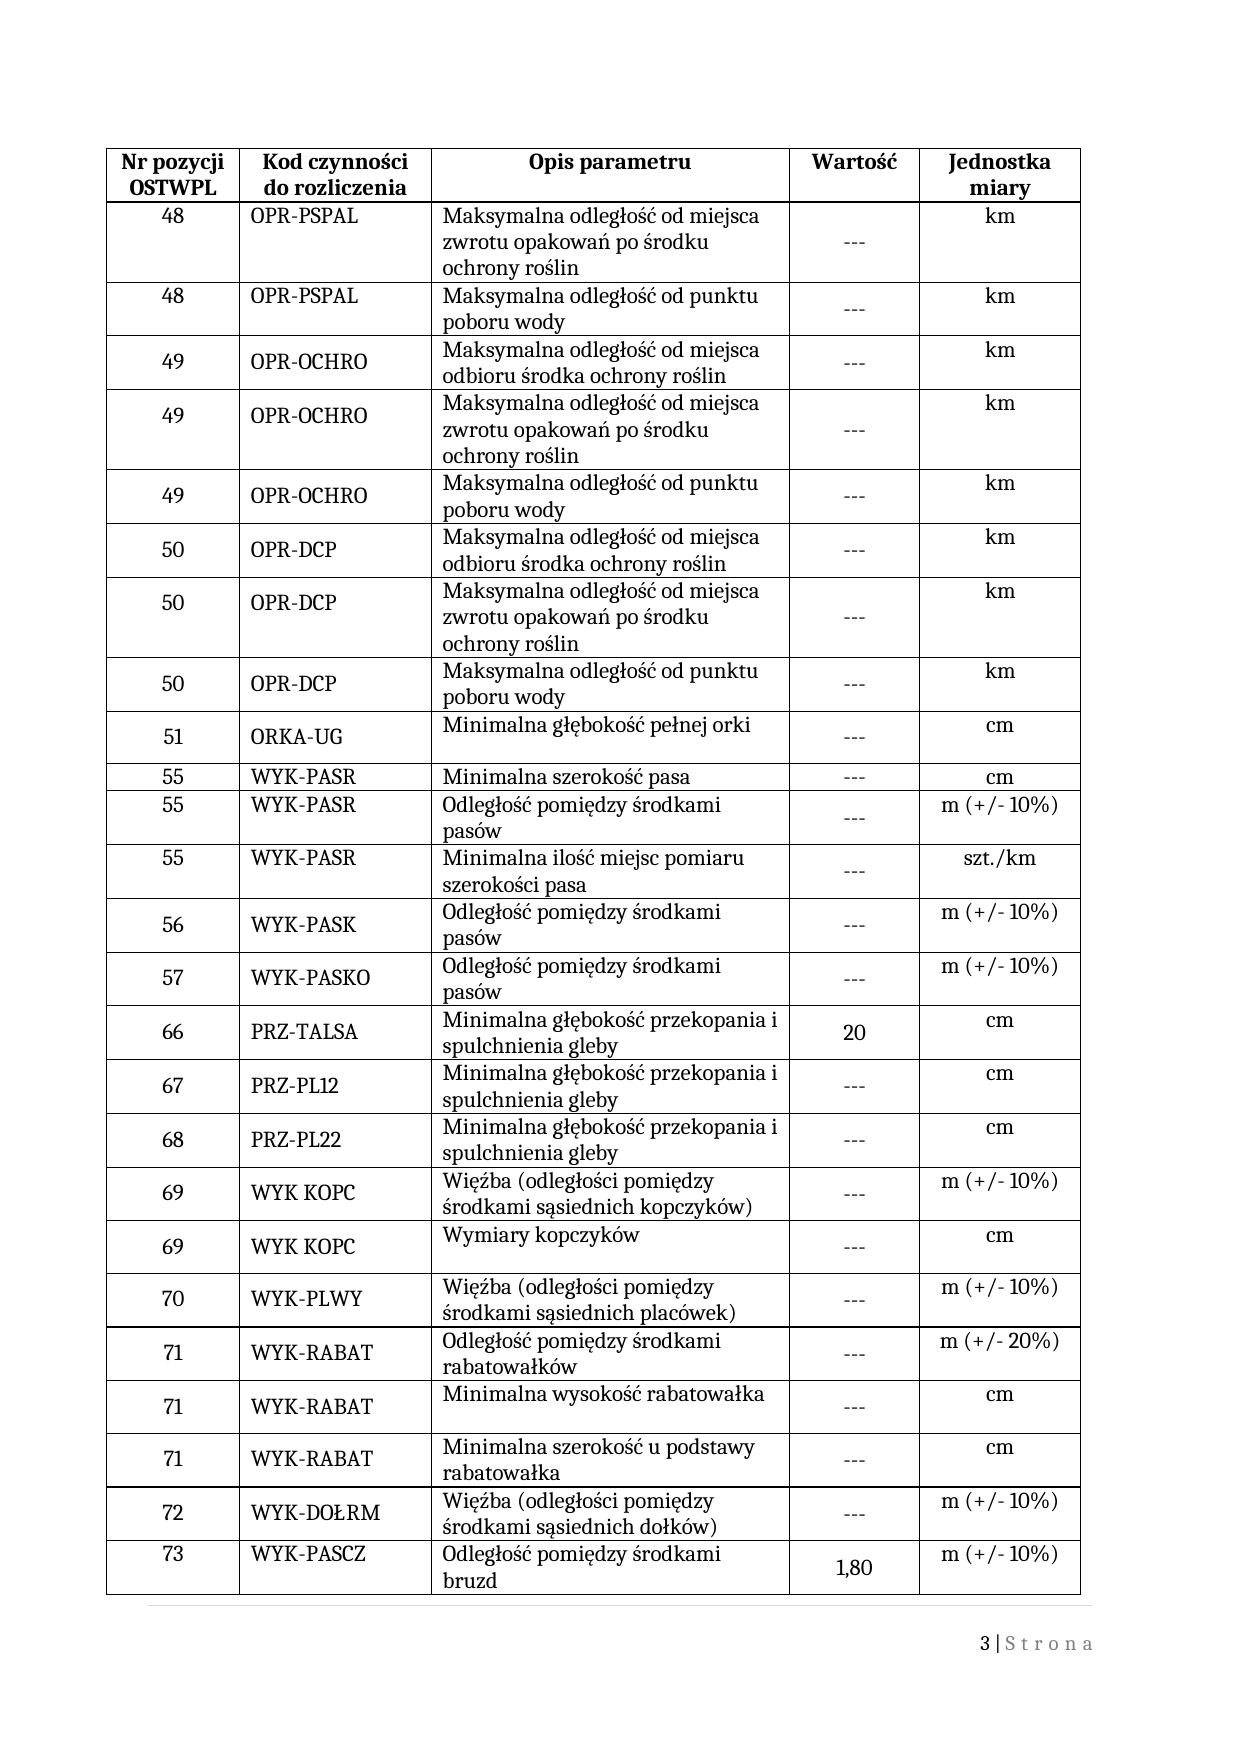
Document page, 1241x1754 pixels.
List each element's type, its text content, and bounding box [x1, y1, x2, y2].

table_cell 66 [107, 1006, 239, 1059]
table_cell 73 [107, 1541, 239, 1594]
table_cell 69 [107, 1168, 239, 1220]
table_cell WYK-RABAT [240, 1434, 431, 1486]
table_cell --- [790, 791, 919, 844]
table_cell 55 [107, 764, 239, 790]
table_cell Minimalna głębokość przekopania i spulchnienia gleby [432, 1060, 789, 1113]
table_cell Maksymalna odległość od punktu poboru wody [432, 658, 789, 711]
table_cell PRZ-PL22 [240, 1114, 431, 1167]
table_cell --- [790, 1328, 919, 1380]
table_cell WYK-PASR [240, 791, 431, 844]
table_cell Maksymalna odległość od miejsca odbioru środka ochrony roślin [432, 336, 789, 389]
table_cell m (+/- 20%) [920, 1328, 1080, 1380]
table_cell --- [790, 1060, 919, 1113]
table_cell --- [790, 524, 919, 577]
table_cell --- [790, 1168, 919, 1220]
table_cell 48 [107, 203, 239, 282]
table_cell 70 [107, 1274, 239, 1326]
table_cell 49 [107, 470, 239, 523]
table_cell Minimalna szerokość u podstawy rabatowałka [432, 1434, 789, 1486]
table_cell --- [790, 336, 919, 389]
table_cell 50 [107, 524, 239, 577]
table_cell km [920, 524, 1080, 577]
table_cell WYK-PLWY [240, 1274, 431, 1326]
table_cell Minimalna głębokość przekopania i spulchnienia gleby [432, 1006, 789, 1059]
table_cell Odległość pomiędzy środkami rabatowałków [432, 1328, 789, 1380]
table_cell --- [790, 203, 919, 282]
table_cell 20 [790, 1006, 919, 1059]
table_cell m (+/- 10%) [920, 899, 1080, 952]
table_cell WYK-RABAT [240, 1328, 431, 1380]
table_cell Więźba (odległości pomiędzy środkami sąsiednich dołków) [432, 1488, 789, 1540]
table_header Wartość [790, 149, 919, 201]
table_cell 71 [107, 1434, 239, 1486]
table_cell ORKA-UG [240, 712, 431, 763]
table_cell km [920, 658, 1080, 711]
table_cell 49 [107, 336, 239, 389]
table_cell m (+/- 10%) [920, 791, 1080, 844]
table_cell cm [920, 1434, 1080, 1486]
table_cell OPR-OCHRO [240, 336, 431, 389]
table_cell PRZ-PL12 [240, 1060, 431, 1113]
table_cell km [920, 203, 1080, 282]
table_cell Odległość pomiędzy środkami pasów [432, 953, 789, 1005]
table_cell km [920, 336, 1080, 389]
table_cell km [920, 390, 1080, 469]
table_cell Maksymalna odległość od miejsca zwrotu opakowań po środku ochrony roślin [432, 390, 789, 469]
table_cell --- [790, 899, 919, 952]
table_cell --- [790, 658, 919, 711]
table_cell m (+/- 10%) [920, 953, 1080, 1005]
table_cell --- [790, 390, 919, 469]
table_cell Minimalna głębokość przekopania i spulchnienia gleby [432, 1114, 789, 1167]
table_cell Odległość pomiędzy środkami pasów [432, 791, 789, 844]
table_cell Maksymalna odległość od miejsca odbioru środka ochrony roślin [432, 524, 789, 577]
table_cell km [920, 470, 1080, 523]
table_cell Wymiary kopczyków [432, 1221, 789, 1273]
table_cell Więźba (odległości pomiędzy środkami sąsiednich placówek) [432, 1274, 789, 1326]
table_cell m (+/- 10%) [920, 1168, 1080, 1220]
table_cell WYK KOPC [240, 1168, 431, 1220]
table_cell WYK-PASR [240, 764, 431, 790]
table_cell Minimalna szerokość pasa [432, 764, 789, 790]
table_cell OPR-OCHRO [240, 470, 431, 523]
table_cell 56 [107, 899, 239, 952]
table_cell m (+/- 10%) [920, 1274, 1080, 1326]
table_cell WYK-PASK [240, 899, 431, 952]
table_cell km [920, 283, 1080, 335]
table_cell 71 [107, 1381, 239, 1433]
table_cell --- [790, 1274, 919, 1326]
table_cell 49 [107, 390, 239, 469]
table_cell 69 [107, 1221, 239, 1273]
table_cell 51 [107, 712, 239, 763]
table_cell 57 [107, 953, 239, 1005]
table_cell --- [790, 712, 919, 763]
table_cell OPR-PSPAL [240, 283, 431, 335]
table_cell Minimalna ilość miejsc pomiaru szerokości pasa [432, 845, 789, 898]
table_cell cm [920, 712, 1080, 763]
table_cell PRZ-TALSA [240, 1006, 431, 1059]
table_cell 1,80 [790, 1541, 919, 1594]
table_header Opis parametru [432, 149, 789, 201]
table_cell --- [790, 953, 919, 1005]
table_cell Maksymalna odległość od miejsca zwrotu opakowań po środku ochrony roślin [432, 578, 789, 657]
table_cell OPR-DCP [240, 578, 431, 657]
table_cell Maksymalna odległość od punktu poboru wody [432, 470, 789, 523]
table_cell Więźba (odległości pomiędzy środkami sąsiednich kopczyków) [432, 1168, 789, 1220]
table_cell km [920, 578, 1080, 657]
table_cell --- [790, 764, 919, 790]
table_cell OPR-DCP [240, 524, 431, 577]
table_cell WYK-RABAT [240, 1381, 431, 1433]
table_cell Minimalna wysokość rabatowałka [432, 1381, 789, 1433]
table_cell cm [920, 1006, 1080, 1059]
table_cell --- [790, 578, 919, 657]
table_cell 55 [107, 791, 239, 844]
table_cell --- [790, 283, 919, 335]
table_cell WYK-DOŁRM [240, 1488, 431, 1540]
table_cell WYK KOPC [240, 1221, 431, 1273]
table_cell 55 [107, 845, 239, 898]
table_cell cm [920, 1060, 1080, 1113]
table_cell Minimalna głębokość pełnej orki [432, 712, 789, 763]
table_cell Maksymalna odległość od punktu poboru wody [432, 283, 789, 335]
table_cell Odległość pomiędzy środkami pasów [432, 899, 789, 952]
table_cell 72 [107, 1488, 239, 1540]
table_cell --- [790, 845, 919, 898]
table_cell OPR-DCP [240, 658, 431, 711]
table_cell --- [790, 1221, 919, 1273]
table_cell cm [920, 764, 1080, 790]
table_cell --- [790, 1381, 919, 1433]
table_cell szt./km [920, 845, 1080, 898]
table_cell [432, 203, 789, 282]
table_cell 48 [107, 283, 239, 335]
table_header Jednostka miary [920, 149, 1080, 201]
table_cell cm [920, 1114, 1080, 1167]
table_cell --- [790, 1114, 919, 1167]
table_cell Odległość pomiędzy środkami bruzd [432, 1541, 789, 1594]
table_cell OPR-PSPAL [240, 203, 431, 282]
table_cell --- [790, 1434, 919, 1486]
table_cell WYK-PASKO [240, 953, 431, 1005]
table_cell 50 [107, 658, 239, 711]
table_cell m (+/- 10%) [920, 1541, 1080, 1594]
table_cell --- [790, 470, 919, 523]
table_cell cm [920, 1381, 1080, 1433]
table_cell 50 [107, 578, 239, 657]
table_cell 68 [107, 1114, 239, 1167]
table_header Kod czynności do rozliczenia [240, 149, 431, 201]
table_cell OPR-OCHRO [240, 390, 431, 469]
table_header Nr pozycji OSTWPL [107, 149, 239, 201]
table_cell --- [790, 1488, 919, 1540]
table_cell 71 [107, 1328, 239, 1380]
table_cell WYK-PASR [240, 845, 431, 898]
table_cell m (+/- 10%) [920, 1488, 1080, 1540]
table_cell WYK-PASCZ [240, 1541, 431, 1594]
table_cell 67 [107, 1060, 239, 1113]
table_cell cm [920, 1221, 1080, 1273]
